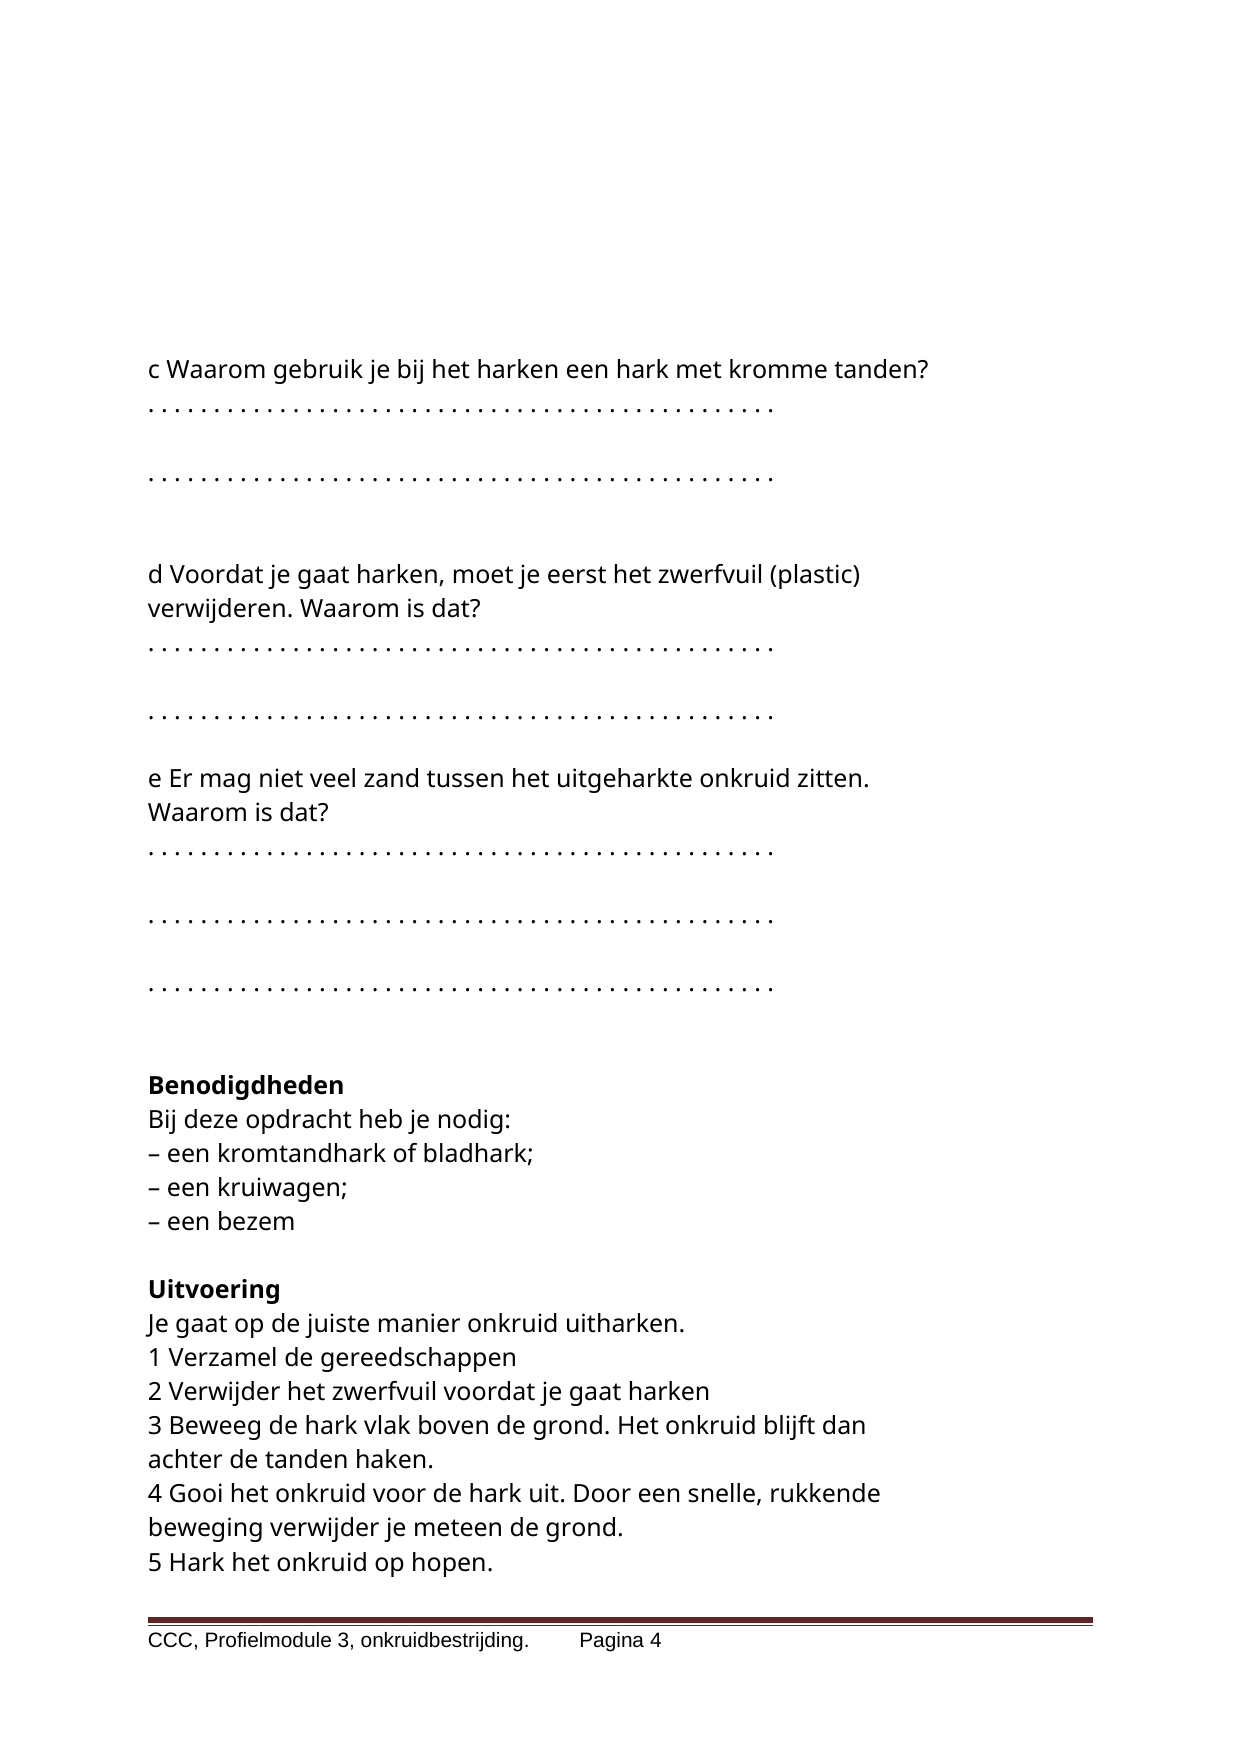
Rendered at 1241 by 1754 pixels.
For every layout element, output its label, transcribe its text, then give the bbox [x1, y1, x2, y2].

text . . . . . . . . . . . . . . . . . . . . . . . . . . . . . . . . . . . . . . . . . . . . . . . . [148, 624, 1093, 658]
text . . . . . . . . . . . . . . . . . . . . . . . . . . . . . . . . . . . . . . . . . . . . . . . . [148, 386, 1093, 420]
text d Voordat je gaat harken, moet je eerst het zwerfvuil (plastic) [148, 556, 1093, 590]
text . . . . . . . . . . . . . . . . . . . . . . . . . . . . . . . . . . . . . . . . . . . . . . . . [148, 829, 1093, 863]
text 2 Verwijder het zwerfvuil voordat je gaat harken [148, 1374, 1093, 1408]
text 3 Beweeg de hark vlak boven de grond. Het onkruid blijft dan [148, 1408, 1093, 1442]
text e Er mag niet veel zand tussen het uitgeharkte onkruid zitten. [148, 761, 1093, 795]
text Je gaat op de juiste manier onkruid uitharken. [148, 1306, 1093, 1340]
text . . . . . . . . . . . . . . . . . . . . . . . . . . . . . . . . . . . . . . . . . . . . . . . . [148, 693, 1093, 727]
text . . . . . . . . . . . . . . . . . . . . . . . . . . . . . . . . . . . . . . . . . . . . . . . . [148, 454, 1093, 488]
text 4 Gooi het onkruid voor de hark uit. Door een snelle, rukkende [148, 1476, 1093, 1510]
text c Waarom gebruik je bij het harken een hark met kromme tanden? [148, 352, 1093, 386]
text . . . . . . . . . . . . . . . . . . . . . . . . . . . . . . . . . . . . . . . . . . . . . . . . [148, 965, 1093, 999]
text – een kruiwagen; [148, 1169, 1093, 1203]
text . . . . . . . . . . . . . . . . . . . . . . . . . . . . . . . . . . . . . . . . . . . . . . . . [148, 897, 1093, 931]
text – een kromtandhark of bladhark; [148, 1135, 1093, 1169]
text verwijderen. Waarom is dat? [148, 590, 1093, 624]
text Bij deze opdracht heb je nodig: [148, 1101, 1093, 1135]
text beweging verwijder je meteen de grond. [148, 1510, 1093, 1544]
text – een bezem [148, 1203, 1093, 1238]
text Uitvoering [148, 1272, 1093, 1306]
text Benodigdheden [148, 1067, 1093, 1101]
text achter de tanden haken. [148, 1442, 1093, 1476]
text 5 Hark het onkruid op hopen. [148, 1544, 1093, 1578]
text 1 Verzamel de gereedschappen [148, 1340, 1093, 1374]
text Waarom is dat? [148, 795, 1093, 829]
